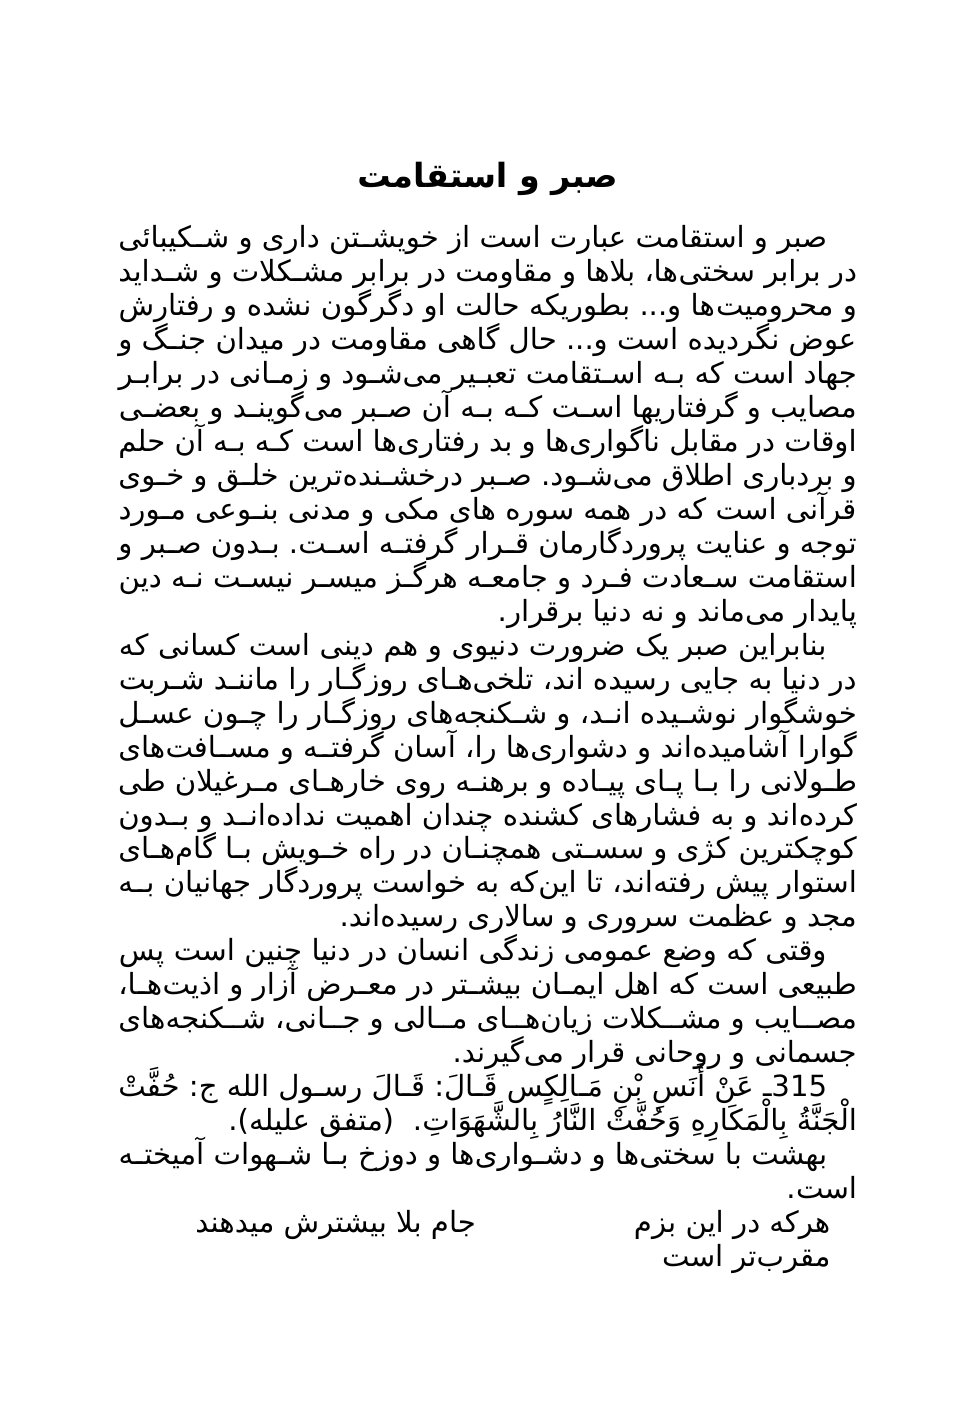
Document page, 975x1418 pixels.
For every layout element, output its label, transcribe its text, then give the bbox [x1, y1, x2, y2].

text بنابراین صبر یک ضرورت دنیوی و هم دینی است کسانی که در دنیا به جایی رسیده اند، تلخی‌های روزگار را مانند شربت خوشگوار نوشیده اند، و شکنجه‌های روزگار را چون عسل گوارا آشامیده‌اند و دشواری‌ها را، آسان گرفته و مسافت‌های طولانی را با پای پیاده و برهنه روی خارهای مرغیلان طی کرده‌اند و به فشارهای کشنده چندان اهمیت نداده‌اند و بدون کوچکترین کژی و سستی همچنان در راه خویش با گام‌های استوار پیش رفته‌اند، تا این‌که به خواست پروردگار جهانیان به مجد و عظمت سروری و سالاری رسیده‌اند. [118, 628, 857, 934]
text 315ـ عَنْ أَنَسِ بْنِ مَالِكٍس قَالَ: قَالَ رسول الله ج: حُفَّتْ الْجَنَّةُ بِالْمَكَارِهِ وَحُفَّتْ النَّارُ بِالشَّهَوَاتِ. (متفق علیله). [118, 1069, 857, 1137]
text وقتی که وضع عمومی زندگی انسان در دنیا چنین است پس طبیعی است که اهل ایمان بیشتر در معرض آزار و اذیت‌ها، مصایب و مشکلات زیان‌های مالی و جانی، شکنجه‌های جسمانی و روحانی قرار می‌گیرند. [118, 934, 857, 1069]
text صبر و استقامت عبارت است از خویشتن داری و شکیبائی در برابر سختی‌ها، بلاها و مقاومت در برابر مشکلات و شداید و محرومیت‌ها و... بطوریکه حالت او دگرگون نشده و رفتارش عوض نگردیده است و... حال گاهی مقاومت در میدان جنگ و جهاد است که به استقامت تعبیر می‌شود و زمانی در برابر مصایب و گرفتاریها است که به آن صبر می‌گویند و بعضی اوقات در مقابل ناگواری‌ها و بد رفتاری‌ها است که به آن حلم و بردباری اطلاق می‌شود. صبر درخشنده‌ترین خلق و خوی قرآنی است که در همه سوره های مکی و مدنی بنوعی مورد توجه و عنایت پروردگارمان قرار گرفته است. بدون صبر و استقامت سعادت فرد و جامعه هرگز میسر نیست نه دین پایدار می‌ماند و نه دنیا برقرار. [118, 221, 857, 628]
text صبر و استقامت [118, 157, 857, 196]
text بهشت با سختی‌ها و دشواری‌ها و دوزخ با شهوات آمیخته است. [118, 1137, 857, 1205]
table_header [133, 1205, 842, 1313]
